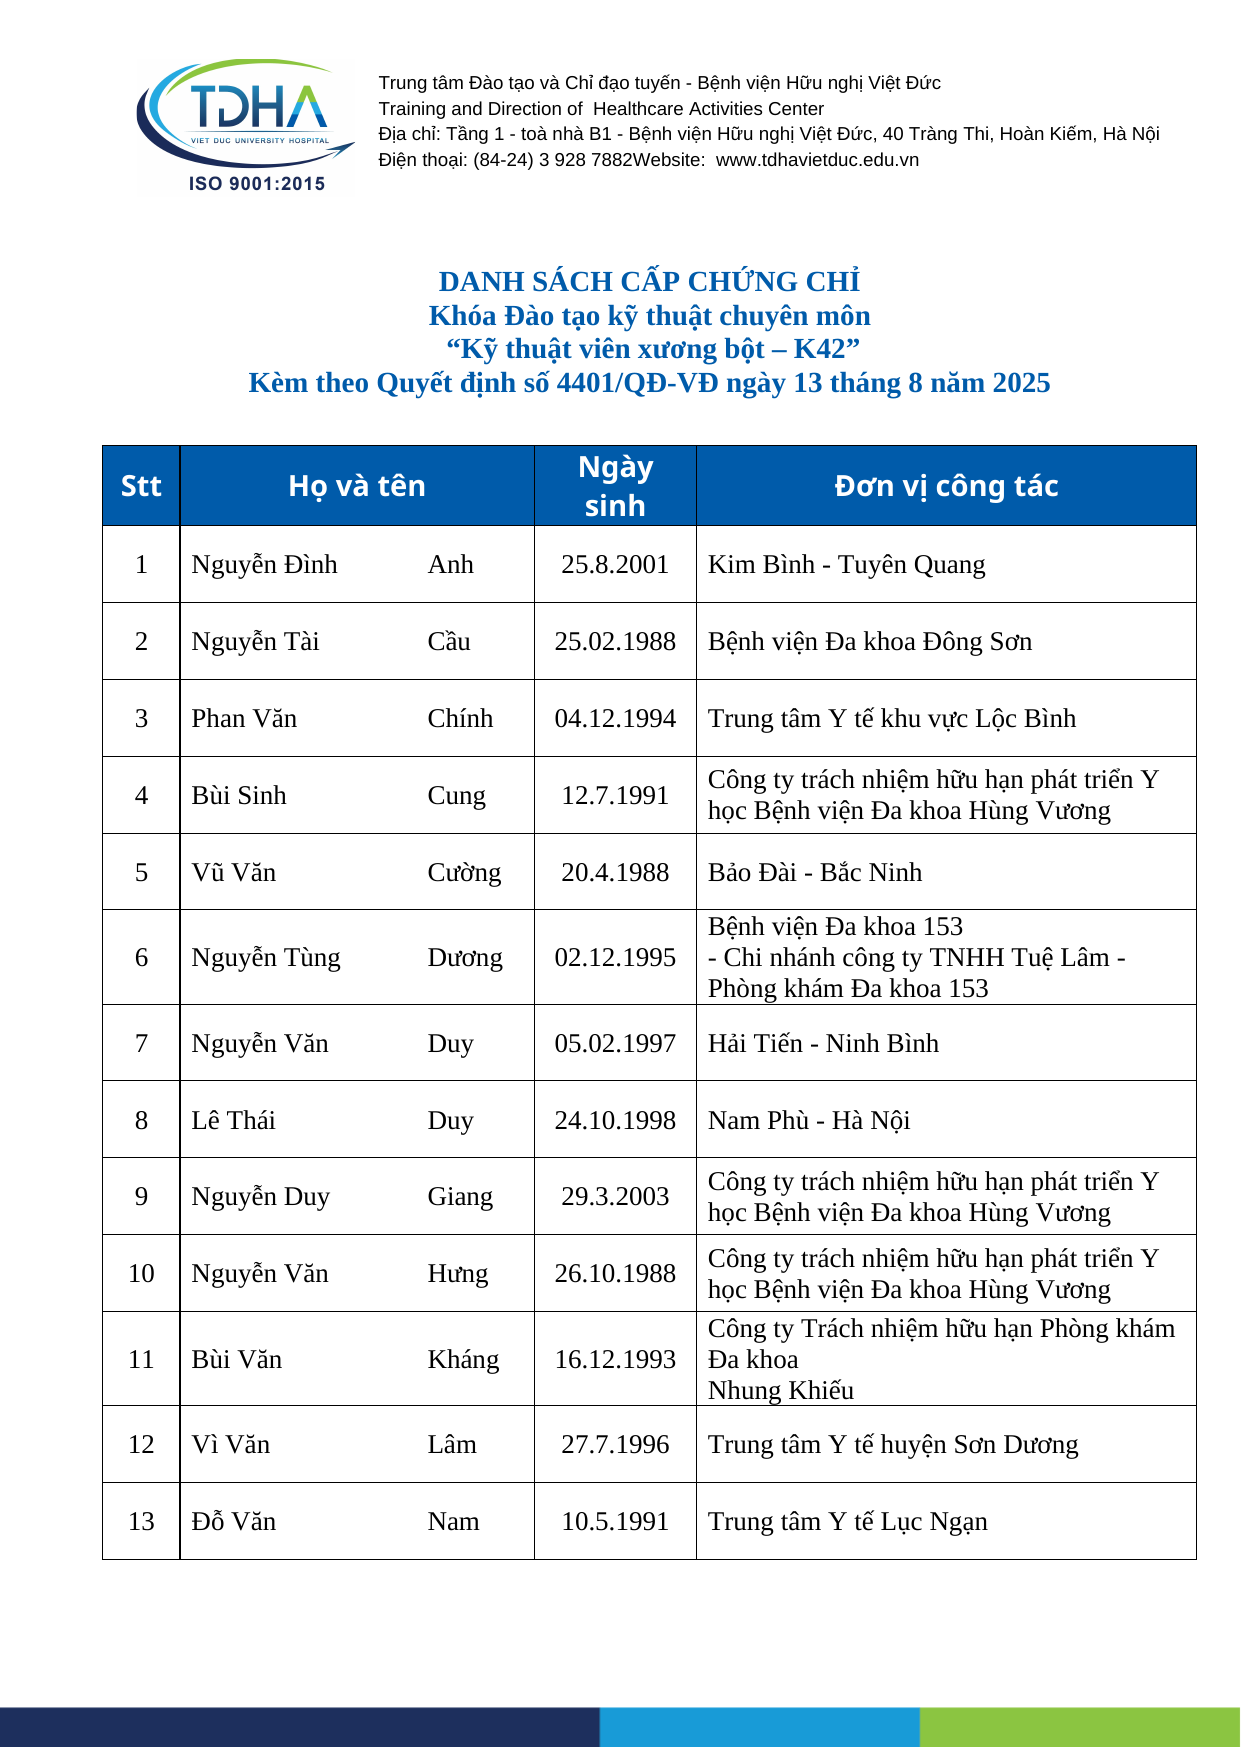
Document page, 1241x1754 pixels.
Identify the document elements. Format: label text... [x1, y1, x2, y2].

table_cell Nguyễn Văn [181, 1005, 416, 1080]
table_cell 12 [103, 1406, 179, 1482]
table_cell Vì Văn [181, 1406, 416, 1482]
text DANH SÁCH CẤP CHỨNG CHỈ [177, 264, 1122, 298]
table_cell Kháng [416, 1312, 534, 1405]
table_cell 26.10.1988 [535, 1235, 696, 1311]
table_cell Giang [416, 1158, 534, 1234]
table_cell Bùi Sinh [181, 757, 416, 832]
table_cell Bảo Đài - Bắc Ninh [697, 834, 1196, 909]
table_cell 8 [103, 1081, 179, 1157]
table_cell Cung [416, 757, 534, 832]
table_header Đơn vị công tác [697, 446, 1196, 525]
table_cell Hưng [416, 1235, 534, 1311]
table_cell 7 [103, 1005, 179, 1080]
table_header Ngày sinh [535, 446, 696, 525]
table_cell Nguyễn Văn [181, 1235, 416, 1311]
table_cell Cầu [416, 603, 534, 679]
table_cell 25.02.1988 [535, 603, 696, 679]
text Khóa Đào tạo kỹ thuật chuyên môn [177, 298, 1122, 331]
table_cell Dương [416, 910, 534, 1004]
table_cell Anh [416, 526, 534, 602]
table_cell 4 [103, 757, 179, 832]
text “Kỹ thuật viên xương bột – K42” [177, 331, 1122, 365]
table_cell 24.10.1998 [535, 1081, 696, 1157]
table_cell 12.7.1991 [535, 757, 696, 832]
table_cell Trung tâm Y tế Lục Ngạn [697, 1483, 1196, 1559]
table_cell Hải Tiến - Ninh Bình [697, 1005, 1196, 1080]
table_cell Trung tâm Y tế huyện Sơn Dương [697, 1406, 1196, 1482]
table_cell Công ty trách nhiệm hữu hạn phát triển Y học Bệnh viện Đa khoa Hùng Vương [697, 757, 1196, 832]
table_cell 29.3.2003 [535, 1158, 696, 1234]
table_cell 5 [103, 834, 179, 909]
table_cell 9 [103, 1158, 179, 1234]
table_cell Nam [416, 1483, 534, 1559]
table_cell Nguyễn Đình [181, 526, 416, 602]
table_cell Duy [416, 1081, 534, 1157]
table_cell Bùi Văn [181, 1312, 416, 1405]
table_cell 16.12.1993 [535, 1312, 696, 1405]
table_cell 3 [103, 680, 179, 756]
table_cell 20.4.1988 [535, 834, 696, 909]
table_cell Bệnh viện Đa khoa Đông Sơn [697, 603, 1196, 679]
table_cell Lâm [416, 1406, 534, 1482]
table_header Stt [103, 446, 179, 525]
table_cell Phan Văn [181, 680, 416, 756]
table_cell Công ty Trách nhiệm hữu hạn Phòng khám Đa khoa Nhung Khiếu [697, 1312, 1196, 1405]
table_cell 25.8.2001 [535, 526, 696, 602]
table_cell 04.12.1994 [535, 680, 696, 756]
table_cell 11 [103, 1312, 179, 1405]
table_cell 27.7.1996 [535, 1406, 696, 1482]
table_cell Trung tâm Y tế khu vực Lộc Bình [697, 680, 1196, 756]
table_cell Kim Bình - Tuyên Quang [697, 526, 1196, 602]
table_cell 10.5.1991 [535, 1483, 696, 1559]
picture [136, 59, 356, 197]
table_cell 6 [103, 910, 179, 1004]
table_cell 1 [103, 526, 179, 602]
table_cell Đỗ Văn [181, 1483, 416, 1559]
text Kèm theo Quyết định số 4401/QĐ-VĐ ngày 13 tháng 8 năm 2025 [177, 365, 1122, 398]
table_cell 2 [103, 603, 179, 679]
table_cell Duy [416, 1005, 534, 1080]
table_header Họ và tên [181, 446, 534, 525]
table_cell Bệnh viện Đa khoa 153 - Chi nhánh công ty TNHH Tuệ Lâm - Phòng khám Đa khoa 153 [697, 910, 1196, 1004]
table_cell Nam Phù - Hà Nội [697, 1081, 1196, 1157]
table_cell 10 [103, 1235, 179, 1311]
table_cell Chính [416, 680, 534, 756]
table_cell 13 [103, 1483, 179, 1559]
table_cell Công ty trách nhiệm hữu hạn phát triển Y học Bệnh viện Đa khoa Hùng Vương [697, 1158, 1196, 1234]
table_cell Cường [416, 834, 534, 909]
picture [0, 1707, 1241, 1747]
table_cell Nguyễn Tùng [181, 910, 416, 1004]
table_cell 05.02.1997 [535, 1005, 696, 1080]
table_cell Công ty trách nhiệm hữu hạn phát triển Y học Bệnh viện Đa khoa Hùng Vương [697, 1235, 1196, 1311]
table_cell 02.12.1995 [535, 910, 696, 1004]
table_cell Vũ Văn [181, 834, 416, 909]
table_cell Nguyễn Duy [181, 1158, 416, 1234]
table_cell Nguyễn Tài [181, 603, 416, 679]
table_cell Lê Thái [181, 1081, 416, 1157]
